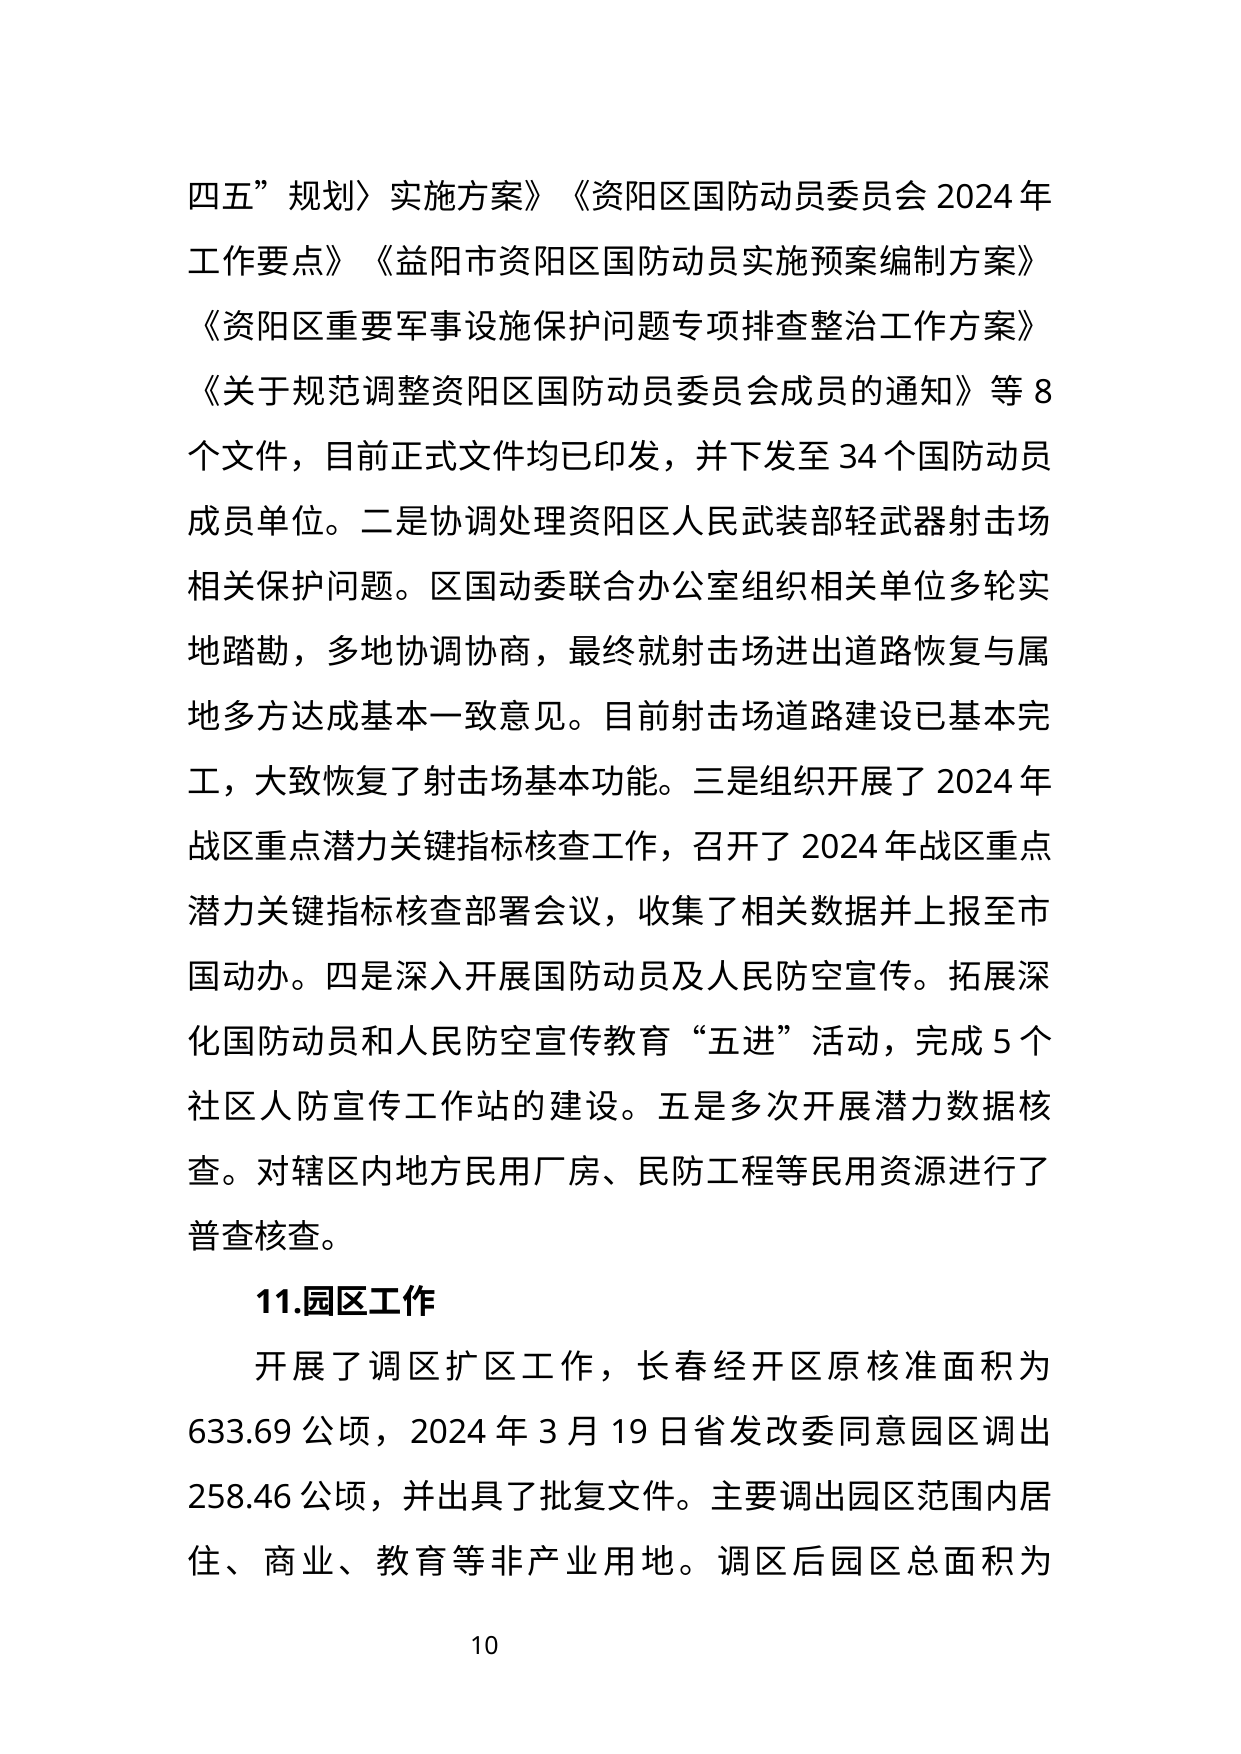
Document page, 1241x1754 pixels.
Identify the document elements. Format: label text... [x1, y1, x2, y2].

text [187, 1332, 1053, 1592]
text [187, 162, 1053, 1267]
text 11.园区工作 [187, 1267, 1053, 1332]
